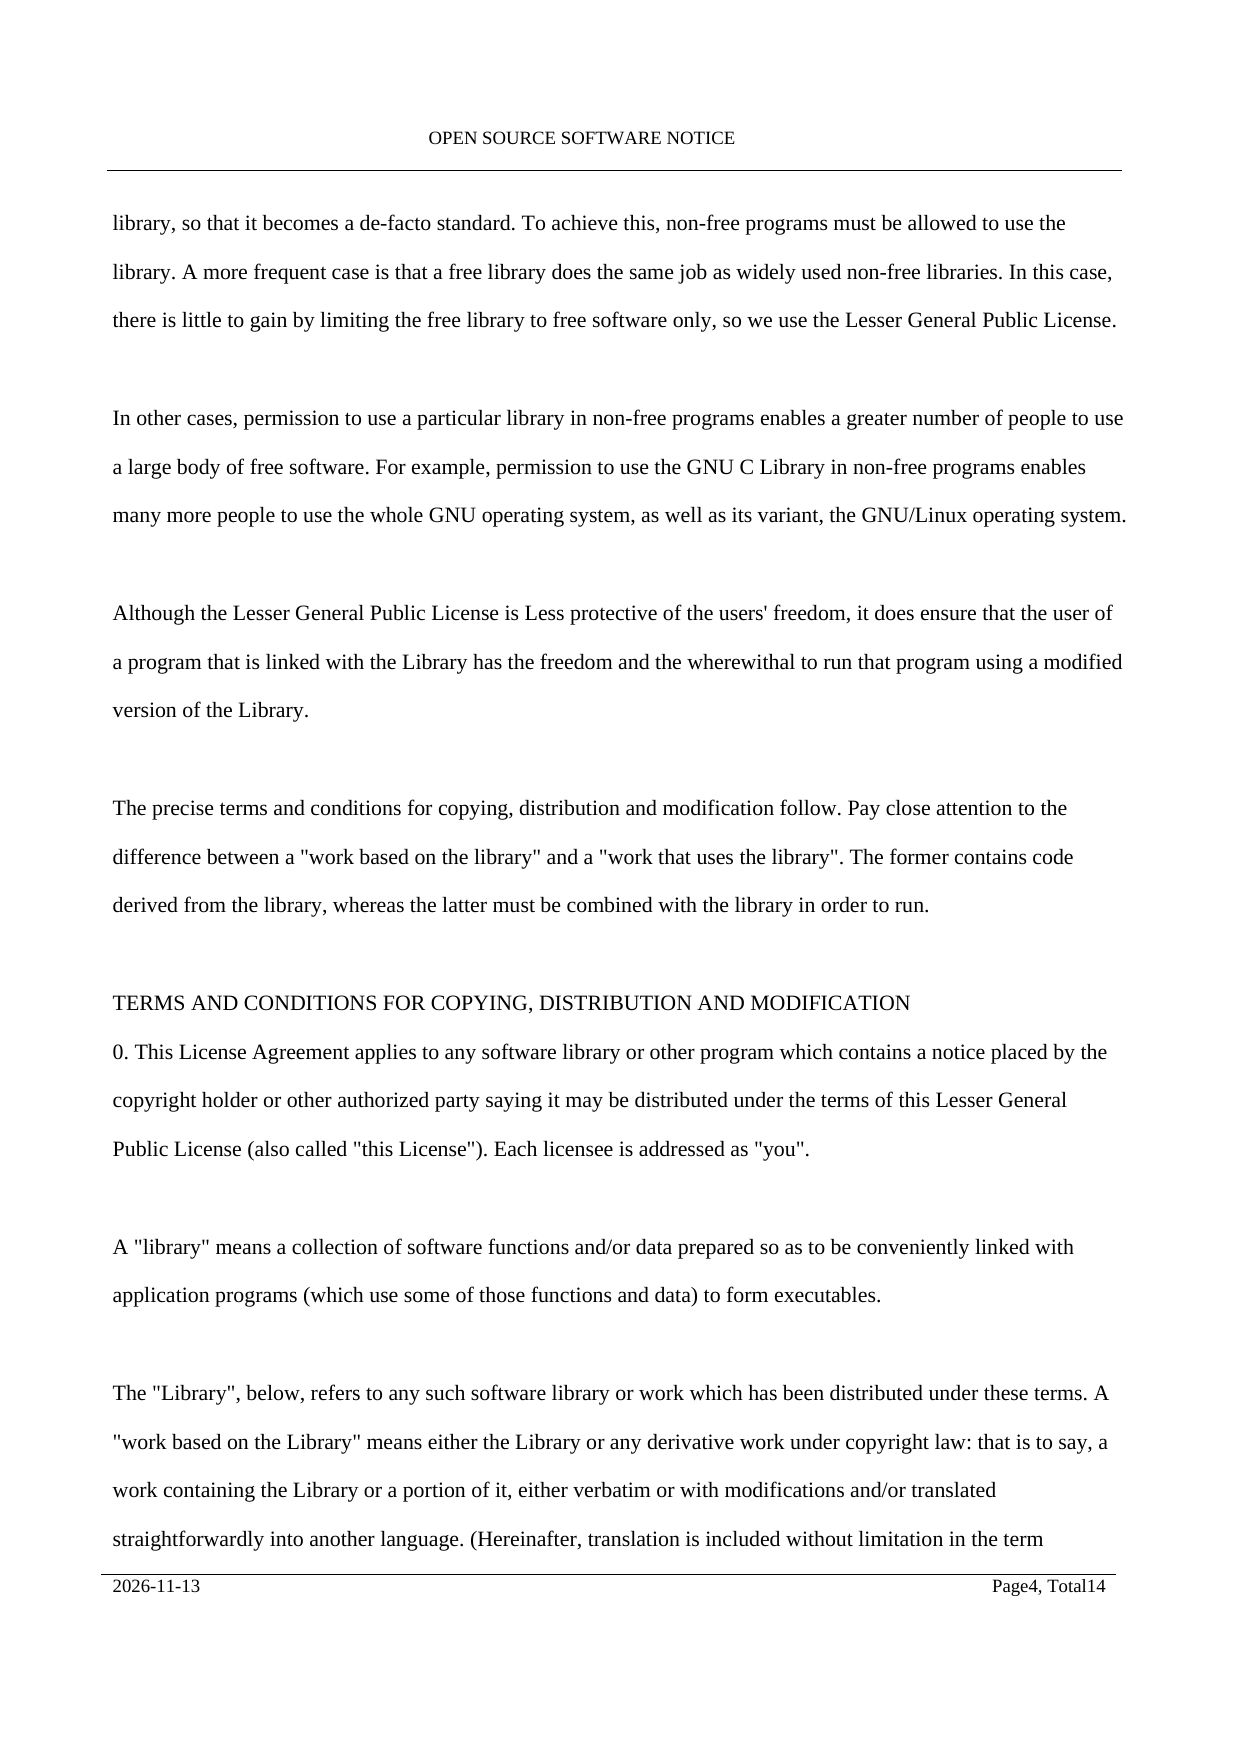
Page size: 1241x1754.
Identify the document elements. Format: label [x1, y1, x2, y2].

text [112, 206, 1128, 1555]
